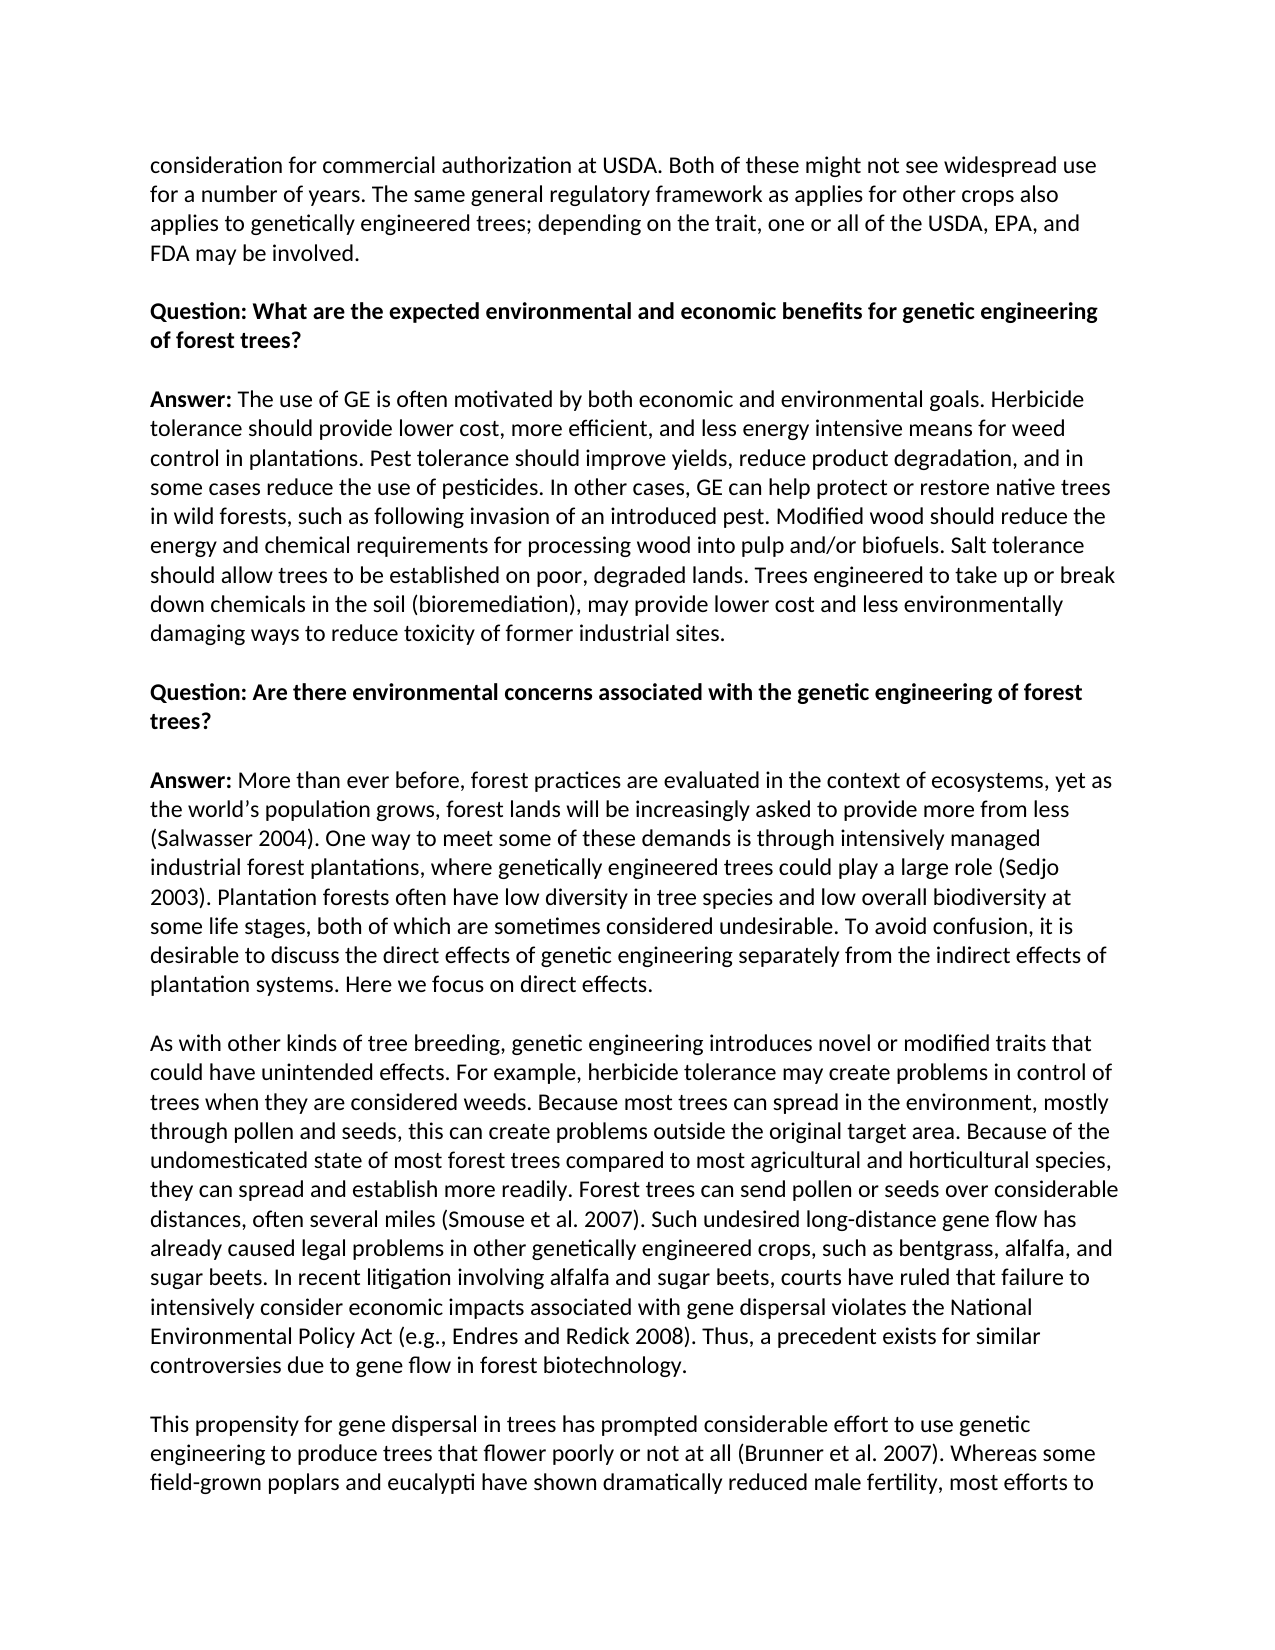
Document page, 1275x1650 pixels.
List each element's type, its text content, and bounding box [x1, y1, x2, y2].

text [150, 150, 1125, 267]
text As with other kinds of tree breeding, genetic engineering introduces novel or modified traits that could have unintended effects. For example, herbicide tolerance may create problems in control of trees when they are considered weeds. Because most trees can spread in the environment, mostly through pollen and seeds, this can create problems outside the original target area. Because of the undomesticated state of most forest trees compared to most agricultural and horticultural species, they can spread and establish more readily. trees can send pollen or seeds over considerable distances, often several miles (Smouse et al. 2007). Such undesired long-distance gene flow has already caused legal problems in other genetically engineered crops, such as bentgrass, alfalfa, and sugar beets. In recent litigation involving alfalfa and sugar beets, courts have ruled that failure to intensively consider economic impacts associated with gene dispersal violates the National Environmental Policy Act (e.g., Endres and Redick 2008). Thus, a precedent exists for similar controversies due to gene flow in forest biotechnology. [150, 1028, 1125, 1379]
text Question: Are there environmental concerns associated with the genetic engineering of forest trees? [150, 677, 1125, 735]
text Answer: The use of GE is often motivated by both economic and environmental goals. Herbicide tolerance should provide lower cost, more efficient, and less energy intensive means for weed control in plantations. tolerance should improve yields, reduce product degradation, and in some cases reduce the use of pesticides. In other cases, GE can help protect or restore native trees in wild forests, such as following invasion of an introduced pest. Modified wood should reduce the energy and chemical requirements for processing wood into pulp and/or biofuels. Salt tolerance should allow trees to be established on poor, degraded lands. Trees engineered to take up or break down chemicals in the soil (bioremediation), may provide lower cost and less environmentally damaging ways to reduce toxicity of former industrial sites. [150, 384, 1125, 648]
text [150, 1409, 1125, 1496]
text Answer: More than ever before, forest practices are evaluated in the context of ecosystems, yet as the world’s population grows, forest lands will be increasingly asked to provide more from less (Salwasser 2004). One way to meet some of these demands is through intensively managed industrial forest plantations, where genetically engineered trees could play a large role (Sedjo 2003). forests often have low diversity in tree species and low overall biodiversity at some life stages, both of which are sometimes considered undesirable. To avoid confusion, it is desirable to discuss the direct effects of genetic engineering separately from the indirect effects of plantation systems. Here we focus on direct effects. [150, 765, 1125, 999]
text Question: What are the expected environmental and economic benefits for genetic engineering of forest trees? [150, 296, 1125, 355]
